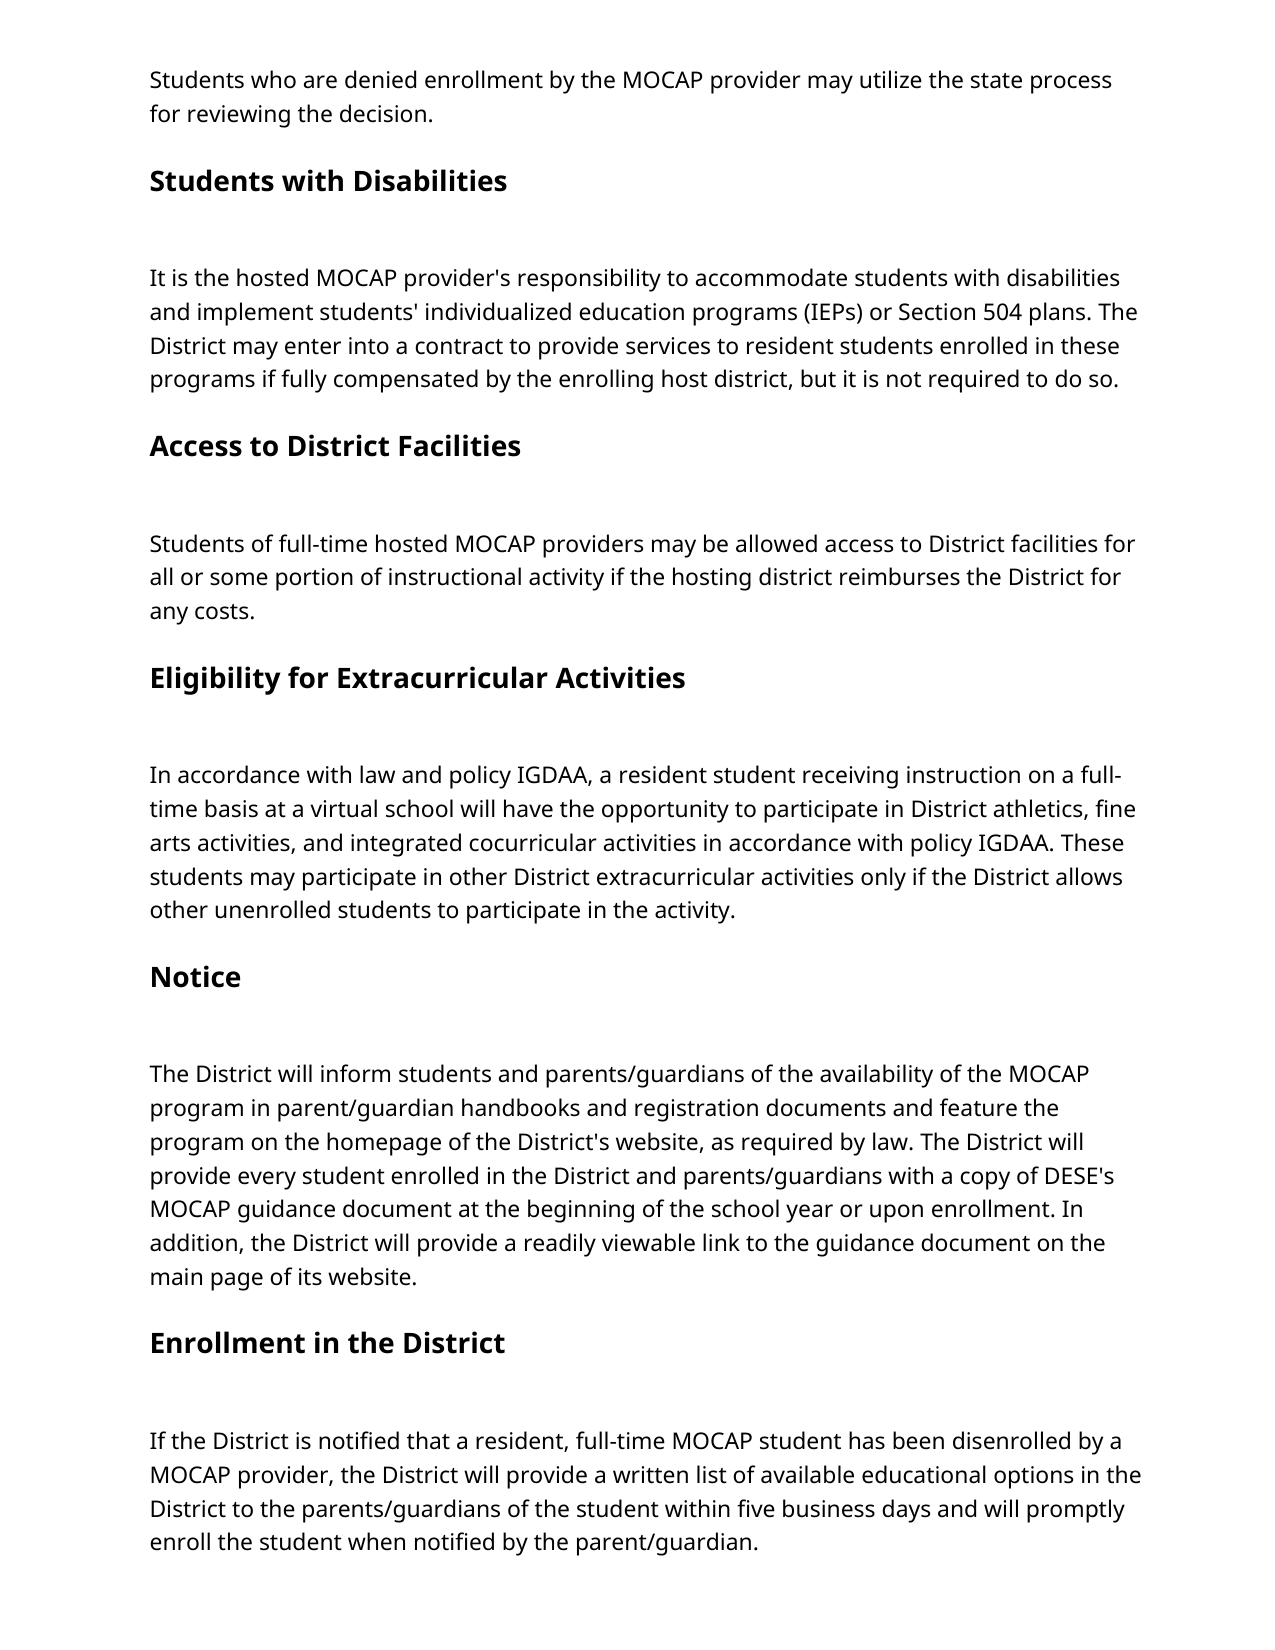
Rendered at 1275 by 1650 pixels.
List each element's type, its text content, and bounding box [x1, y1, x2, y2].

subtitle Eligibility for Extracurricular Activities [149, 658, 1150, 696]
text Students of full-time hosted MOCAP providers may be allowed access to District facilities for all or some portion of instructional activity if the hosting district reimburses the District for any costs. [149, 494, 1150, 626]
text In accordance with law and policy IGDAA, a resident student receiving instruction on a full-time basis at a virtual school will have the opportunity to participate in District athletics, fine arts activities, and integrated cocurricular activities in accordance with policy IGDAA. These students may participate in other District extracurricular activities only if the District allows other unenrolled students to participate in the activity. [149, 726, 1150, 926]
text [149, 64, 1150, 129]
subtitle Access to District Facilities [149, 426, 1150, 465]
subtitle Students with Disabilities [149, 161, 1150, 199]
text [149, 1391, 1150, 1591]
subtitle Enrollment in the District [149, 1324, 1150, 1362]
text It is the hosted MOCAP provider's responsibility to accommodate students with disabilities and implement students' individualized education programs (IEPs) or Section 504 plans. The District may enter into a contract to provide services to resident students enrolled in these programs if fully compensated by the enrolling host district, but it is not required to do so. [149, 228, 1150, 395]
subtitle Notice [149, 957, 1150, 996]
text The District will inform students and parents/guardians of the availability of the MOCAP program in parent/guardian handbooks and registration documents and feature the program on the homepage of the District's website, as required by law. The District will provide every student enrolled in the District and parents/guardians with a copy of DESE's MOCAP guidance document at the beginning of the school year or upon enrollment. In addition, the District will provide a readily viewable link to the guidance document on the main page of its website. [149, 1025, 1150, 1292]
